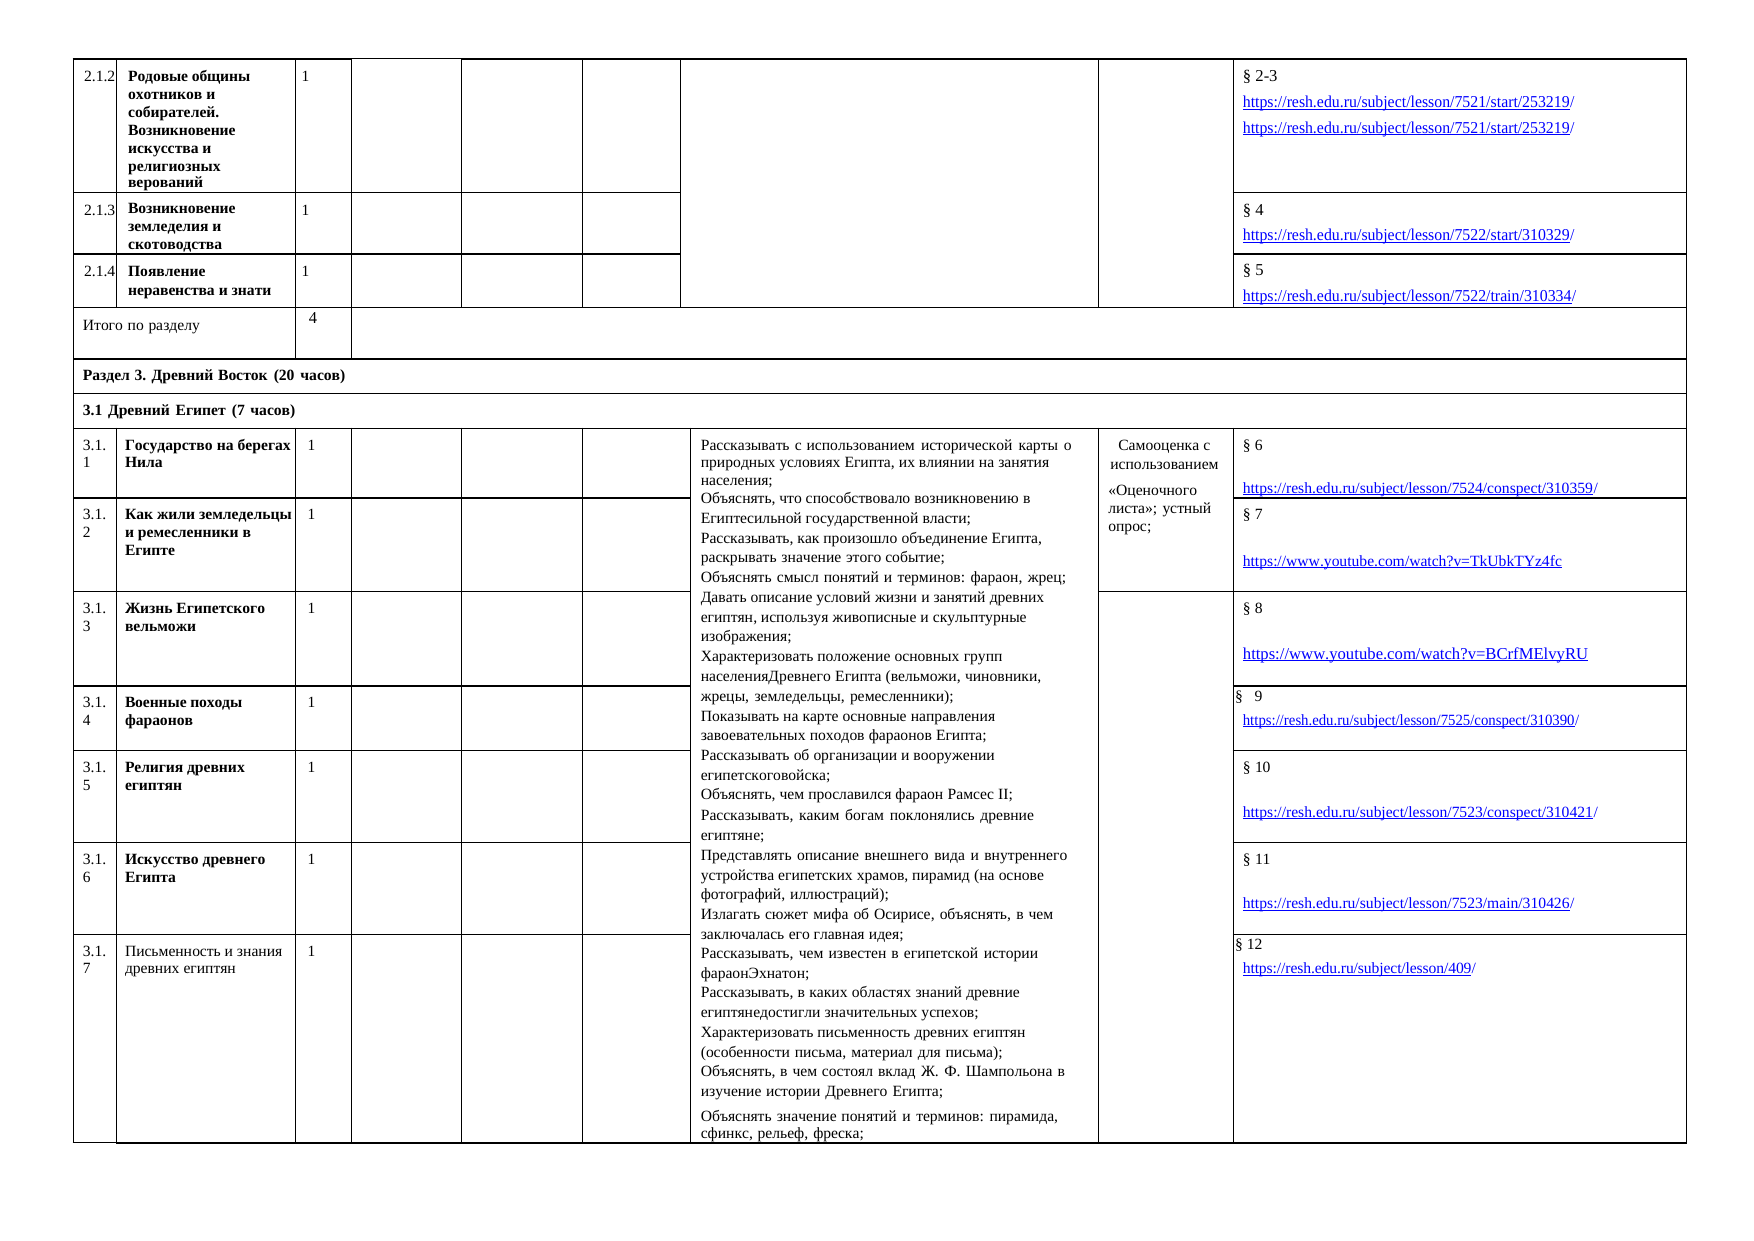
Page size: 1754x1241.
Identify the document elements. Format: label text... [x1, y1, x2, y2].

table_cell § 5 https://resh.edu.ru/subject/lesson/7522/train/310334/ [1234, 255, 1686, 307]
table_cell Как жили земледельцы и ремесленники в Египте [117, 499, 295, 591]
table_cell 1 [296, 429, 351, 474]
table_cell [74, 797, 116, 842]
table_cell [74, 638, 116, 685]
table_cell Раздел 3. Древний Восток (20 часов) [74, 360, 1686, 392]
table_cell § 7 https://www.youtube.com/watch?v=TkUbkTYz4fc [1234, 499, 1686, 591]
table_cell Рассказывать с использованием исторической карты о природных условиях Египта, их влиянии на занятия населения; Объяснять, что способствовало возникновению в Египтесильной государственной власти; Рассказывать, как произошло объединение Египта, раскрывать значение этого событие; Объяснять смысл понятий и терминов: фараон, жрец; Давать описание условий жизни и занятий древних египтян, используя живописные и скульптурные изображения; Характеризовать положение основных групп населенияДревнего Египта (вельможи, чиновники, жрецы, земледельцы, ремесленники); Показывать на карте основные направления завоевательных походов фараонов Египта; Рассказывать об организации и вооружении египетскоговойска; Объяснять, чем прославился фараон Рамсес II; Рассказывать, каким богам поклонялись древние египтяне; Представлять описание внешнего вида и внутреннего устройства египетских храмов, пирамид (на основе фотографий, иллюстраций); Излагать сюжет мифа об Осирисе, объяснять, в чем заключалась его главная идея; Рассказывать, чем известен в египетской истории фараонЭхнатон; Рассказывать, в каких областях знаний древние египтянедостигли значительных успехов; Характеризовать письменность древних египтян (особенности письма, материал для письма); Объяснять, в чем состоял вклад Ж. Ф. Шампольона в изучение истории Древнего Египта; Объяснять значение понятий и терминов: пирамида, сфинкс, рельеф, фреска; [691, 429, 1098, 1142]
table_cell [296, 889, 351, 933]
table_header 1 [296, 60, 351, 192]
table_cell [583, 751, 690, 842]
table_cell [583, 592, 690, 685]
table_cell [462, 255, 582, 307]
table_cell [296, 475, 351, 497]
table_cell [352, 751, 461, 842]
table_cell [352, 255, 461, 307]
table_cell [1099, 592, 1233, 1142]
table_cell [462, 751, 582, 842]
table_cell § 12 https://resh.edu.ru/subject/lesson/409/ [1234, 935, 1686, 1142]
table_header [462, 60, 582, 192]
table_cell 4 [296, 308, 351, 358]
table_cell [117, 638, 295, 685]
table_cell [462, 843, 582, 933]
table_cell 1 [296, 751, 351, 797]
table_cell 3.1. 2 [74, 499, 116, 591]
table_cell § 11 [1234, 843, 1686, 889]
table_cell Жизнь Египетского вельможи [117, 592, 295, 638]
table_header § 2-3 https://resh.edu.ru/subject/lesson/7521/start/253219/ https://resh.edu.ru/subject/lesson/7521/start/253219/ [1234, 60, 1686, 192]
table_cell [352, 687, 461, 750]
table_cell § 8 [1234, 592, 1686, 638]
table_cell [583, 499, 690, 591]
table_header 2.1.2 [74, 60, 116, 192]
table_cell § 9 https://resh.edu.ru/subject/lesson/7525/conspect/310390/ [1234, 687, 1686, 750]
table_cell [352, 429, 461, 497]
table_cell https://www.youtube.com/watch?v=BCrfMElvyRU [1234, 638, 1686, 685]
table_cell 2.1.3 [74, 193, 116, 253]
table_cell Государство на берегах Нила [117, 429, 295, 474]
table_cell Искусство древнего Египта [117, 843, 295, 889]
table_cell https://resh.edu.ru/subject/lesson/7524/conspect/310359/ [1234, 475, 1686, 497]
table_cell Военные походы фараонов [117, 687, 295, 750]
table_cell 3.1. 4 [74, 687, 116, 750]
table_cell [117, 889, 295, 933]
table_cell [352, 193, 461, 253]
table_header [352, 59, 461, 192]
table_header [681, 60, 1098, 307]
table_cell § 4 https://resh.edu.ru/subject/lesson/7522/start/310329/ [1234, 193, 1686, 253]
table_cell Возникновение земледелия и скотоводства [117, 193, 295, 253]
table_cell [583, 255, 680, 307]
table_cell [352, 499, 461, 591]
table_cell [352, 935, 461, 1142]
table_cell 3.1. 7 [74, 935, 116, 1142]
table_cell 1 [296, 843, 351, 889]
table_cell Итого по разделу [74, 308, 295, 358]
table_header [583, 60, 680, 192]
table_cell 1 [296, 592, 351, 638]
table_cell [117, 475, 295, 497]
table_cell Письменность и знания древних египтян [117, 935, 295, 1142]
table_cell [583, 687, 690, 750]
table_cell https://resh.edu.ru/subject/lesson/7523/main/310426/ [1234, 889, 1686, 933]
table_cell Самооценка с использованием «Оценочного листа»; устный опрос; [1099, 429, 1233, 591]
table_header [1099, 60, 1233, 307]
table_cell [296, 797, 351, 842]
table_header Родовые общины охотников и собирателей. Возникновение искусства и религиозных верований [117, 60, 295, 192]
table_cell [352, 592, 461, 685]
table_cell [462, 935, 582, 1142]
table_cell § 10 [1234, 751, 1686, 797]
table_cell 1 [296, 255, 351, 307]
table_cell 1 [296, 935, 351, 1142]
table_cell 1 [296, 499, 351, 591]
table_cell 3.1. 6 [74, 843, 116, 889]
table_cell Появление неравенства и знати [117, 255, 295, 307]
table_cell [583, 429, 690, 497]
table_cell Религия древних египтян [117, 751, 295, 797]
table_cell [583, 935, 690, 1142]
table_cell 3.1. 3 [74, 592, 116, 638]
table_cell [74, 475, 116, 497]
table_cell [583, 193, 680, 253]
table_cell § 6 [1234, 429, 1686, 474]
table_cell [352, 843, 461, 933]
table_cell [296, 638, 351, 685]
table_cell 1 [296, 687, 351, 750]
table_cell [462, 429, 582, 497]
table_cell https://resh.edu.ru/subject/lesson/7523/conspect/310421/ [1234, 797, 1686, 842]
table_cell [462, 687, 582, 750]
table_cell 2.1.4 [74, 255, 116, 307]
table_cell [583, 843, 690, 933]
table_cell [352, 308, 1686, 358]
table_cell 3.1 Древний Египет (7 часов) [74, 394, 1686, 427]
table_cell 3.1. 1 [74, 429, 116, 474]
table_cell [117, 797, 295, 842]
table_cell [462, 193, 582, 253]
table_cell [462, 499, 582, 591]
table_cell 3.1. 5 [74, 751, 116, 797]
table_cell [462, 592, 582, 685]
table_cell [74, 889, 116, 933]
table_cell 1 [296, 193, 351, 253]
